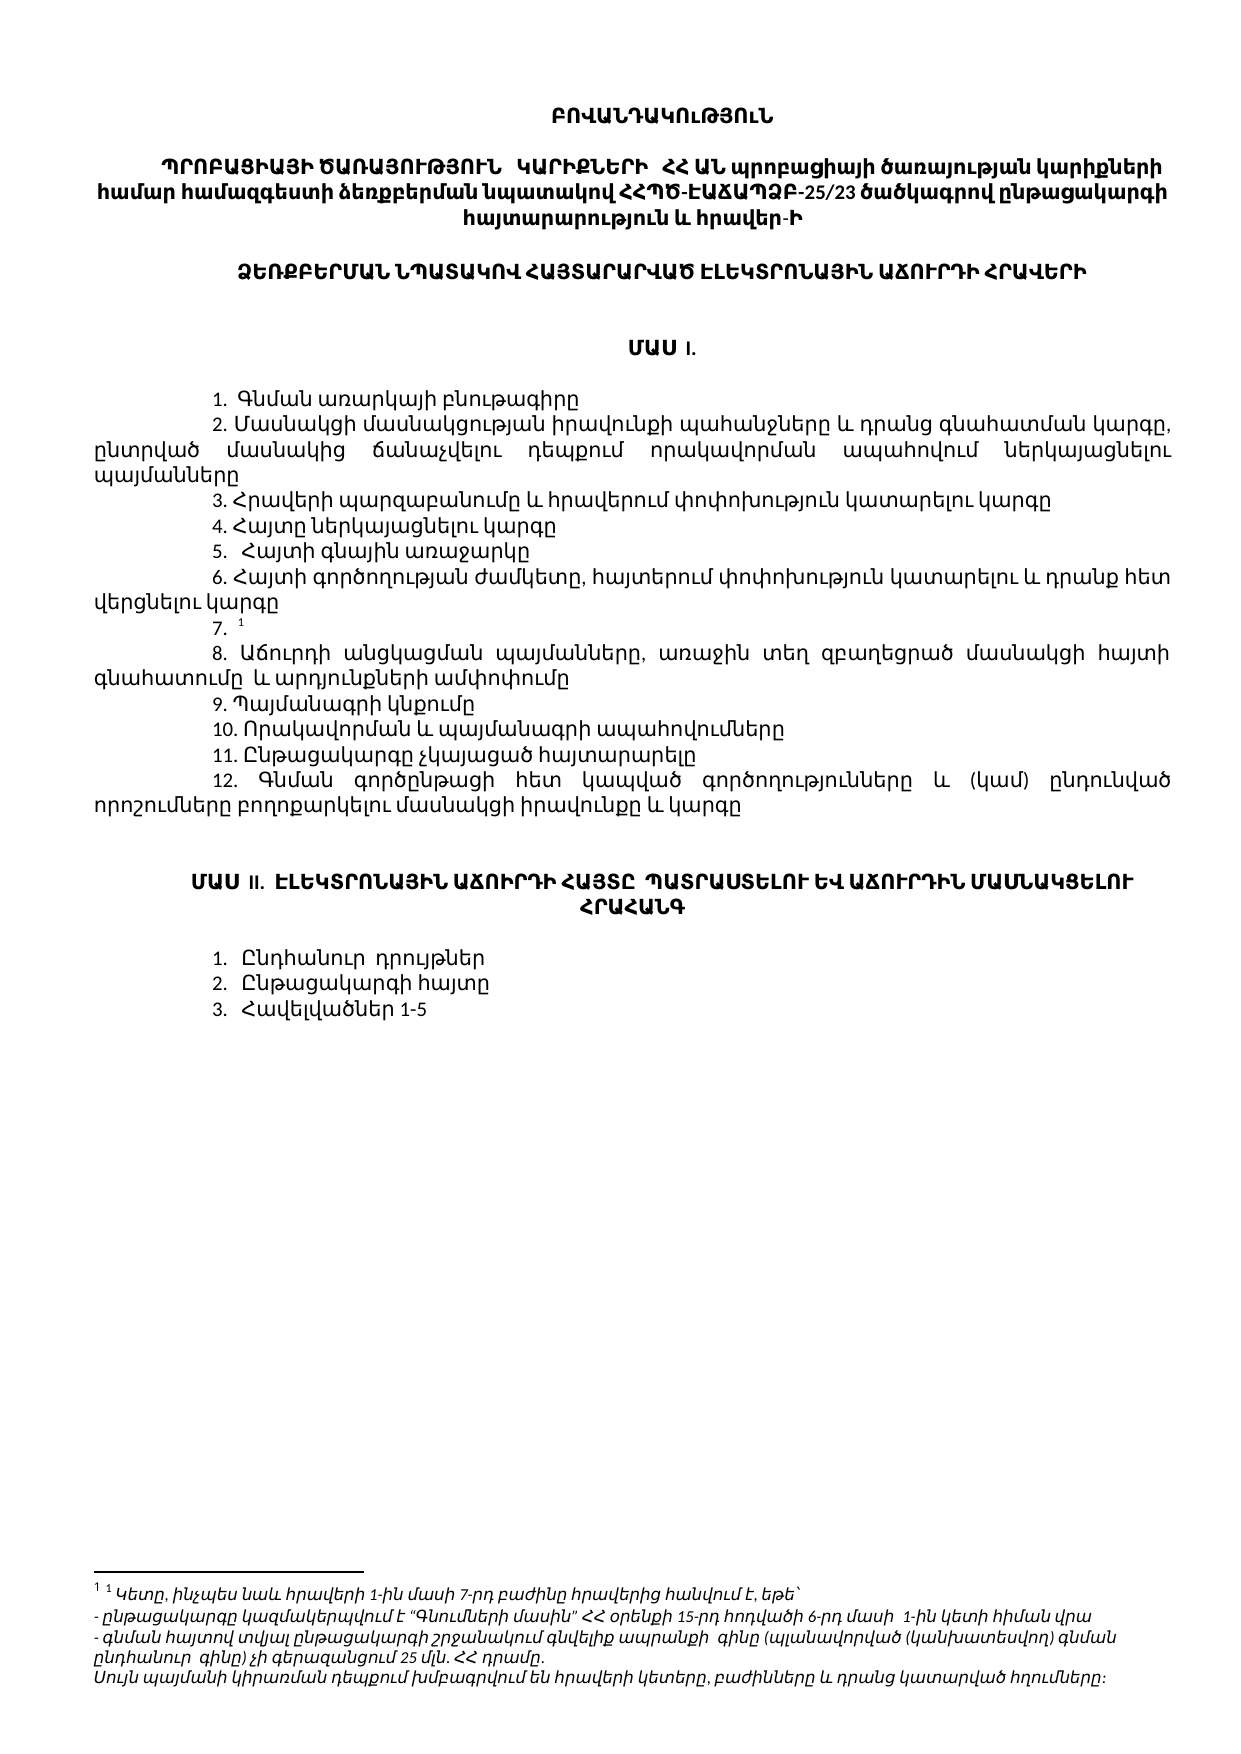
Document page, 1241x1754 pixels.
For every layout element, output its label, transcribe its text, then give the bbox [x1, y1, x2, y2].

text 11. Ընթացակարգը չկայացած հայտարարելը [94, 742, 1171, 767]
text 2. Մասնակցի մասնակցության իրավունքի պահանջները և դրանց գնահատման կարգը, ընտրված մասնակից ճանաչվելու դեպքում որակավորման ապահովում ներկայացնելու պայմանները [94, 411, 1171, 488]
text 1. Գնման առարկայի բնութագիրը [94, 386, 1171, 411]
text ՄԱՍ II. ԷԼԵԿՏՐՈՆԱՅԻՆ ԱՃՈԻՐԴԻ ՀԱՅՏԸ ՊԱՏՐԱՍՏԵԼՈՒ ԵՎ ԱՃՈՒՐԴԻՆ ՄԱՍՆԱԿՑԵԼՈՒ ՀՐԱՀԱՆԳ [94, 869, 1171, 920]
text 2. Ընթացակարգի հայտը [94, 971, 1171, 996]
text ԲՈՎԱՆԴԱԿՈւԹՅՈւՆ [94, 103, 1171, 128]
text 3. Հավելվածներ 1-5 [94, 996, 1171, 1021]
text ՄԱՍ I. [94, 335, 1171, 361]
text ՁԵՌՔԲԵՐՄԱՆ ՆՊԱՏԱԿՈՎ ՀԱՅՏԱՐԱՐՎԱԾ ԷԼԵԿՏՐՈՆԱՅԻՆ ԱՃՈՒՐԴԻ ՀՐԱՎԵՐԻ [94, 259, 1171, 284]
text 4. Հայտը ներկայացնելու կարգը [94, 513, 1171, 538]
text 7. 1 [94, 615, 1171, 640]
text 5. Հայտի գնային առաջարկը [94, 538, 1171, 564]
text ՊՐՈԲԱՑԻԱՅԻ ԾԱՌԱՅՈՒԹՅՈՒՆ ԿԱՐԻՔՆԵՐԻ ՀՀ ԱՆ պրոբացիայի ծառայության կարիքների համար համազգեստի ձեռքբերման նպատակով ՀՀՊԾ-ԷԱՃԱՊՁԲ-25/23 ծածկագրով ընթացակարգի հայտարարություն և հրավեր-Ի [94, 154, 1171, 230]
text 9. Պայմանագրի կնքումը [94, 691, 1171, 716]
text 12. Գնման գործընթացի հետ կապված գործողությունները և (կամ) ընդունված որոշումները բողոքարկելու մասնակցի իրավունքը և կարգը [94, 767, 1171, 818]
text 1. Ընդհանուր դրույթներ [94, 945, 1171, 971]
text 10. Որակավորման և պայմանագրի ապահովումները [94, 716, 1171, 742]
text 8. Աճուրդի անցկացման պայմանները, առաջին տեղ զբաղեցրած մասնակցի հայտի գնահատումը և արդյունքների ամփոփումը [94, 640, 1171, 691]
text 3. Հրավերի պարզաբանումը և հրավերում փոփոխություն կատարելու կարգը [94, 488, 1171, 513]
text 6. Հայտի գործողության ժամկետը, հայտերում փոփոխություն կատարելու և դրանք հետ վերցնելու կարգը [94, 564, 1171, 615]
